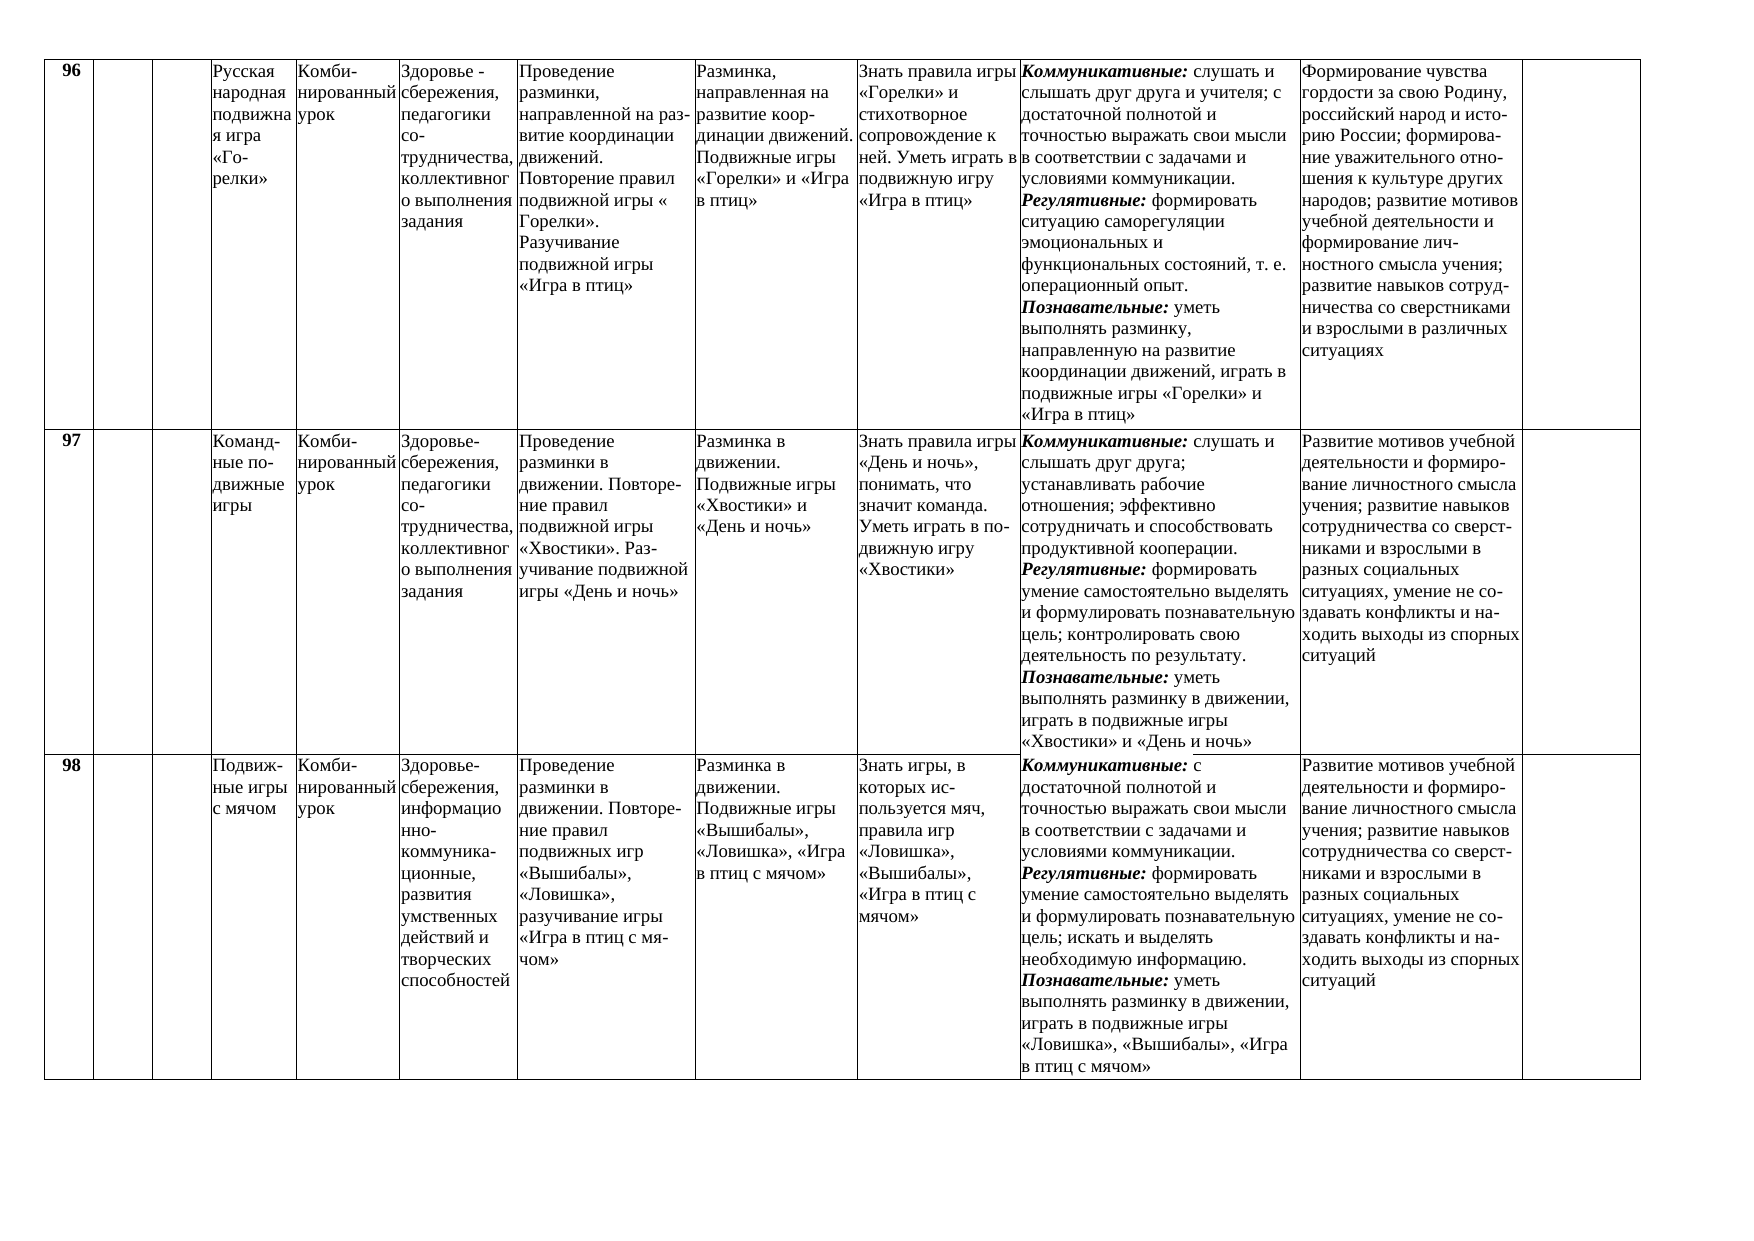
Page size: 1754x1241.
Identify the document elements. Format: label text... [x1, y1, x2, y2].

table_cell Знать правила игры «Горелки» и стихотворное сопровождение к ней. Уметь играть в подвижную игру «Игра в птиц» [858, 60, 1020, 429]
table_cell Командные подвижные игры [212, 430, 296, 754]
table_cell [1523, 430, 1640, 754]
table_cell Комбинированный урок [297, 430, 399, 754]
table_cell Разминка в движении. Подвижные игры «Вышибалы», «Ловишка», «Игра в птиц с мячом» [696, 755, 857, 1078]
table_cell Коммуникативные: слушать и слышать друг друга; устанавливать рабочие отношения; эффективно сотрудничать и способствовать продуктивной кооперации. Регулятивные: формировать умение самостоятельно выделять и формулировать познавательную цель; контролировать свою деятельность по результату. Познавательные: уметь выполнять разминку в движении, играть в подвижные игры «Хвостики» и «День и ночь» [1021, 430, 1300, 754]
table_cell [153, 430, 211, 754]
table_cell [1523, 60, 1640, 429]
table_cell Формирование чувства гордости за свою Родину, российский народ и историю России; формирование уважительного отношения к культуре других народов; развитие мотивов учебной деятельности и формирование личностного смысла учения; развитие навыков сотрудничества со сверстниками и взрослыми в различных ситуациях [1301, 60, 1522, 429]
table_cell Здоровье- сбережения, информационно-коммуникационные, развития умственных действий и творческих способностей [400, 755, 517, 1078]
table_cell Разминка в движении. Подвижные игры «Хвостики» и «День и ночь» [696, 430, 857, 754]
table_cell [1523, 755, 1640, 1078]
table_cell Здоровье - сбережения, педагогики сотрудничества, коллективного выполнения задания [400, 60, 517, 429]
table_cell [153, 60, 211, 429]
table_cell Коммуникативные: с достаточной полнотой и точностью выражать свои мысли в соответствии с задачами и условиями коммуникации. Регулятивные: формировать умение самостоятельно выделять и формулировать познавательную цель; искать и выделять необходимую информацию. Познавательные: уметь выполнять разминку в движении, играть в подвижные игры «Ловишка», «Вышибалы», «Игра в птиц с мячом» [1021, 755, 1300, 1078]
table_cell Русская народная подвижная игра «Го- релки» [212, 60, 296, 429]
table_cell 97 [45, 430, 93, 754]
table_cell Коммуникативные: слушать и слышать друг друга и учителя; с достаточной полнотой и точностью выражать свои мысли в соответствии с задачами и условиями коммуникации. Регулятивные: формировать ситуацию саморегуляции эмоциональных и функциональных состояний, т. е. операционный опыт. Познавательные: уметь выполнять разминку, направленную на развитие координации движений, играть в подвижные игры «Горелки» и «Игра в птиц» [1021, 60, 1300, 429]
table_cell Знать правила игры «День и ночь», понимать, что значит команда. Уметь играть в подвижную игру «Хвостики» [858, 430, 1020, 754]
table_cell 98 [45, 755, 93, 1078]
table_cell Комбинированный урок [297, 755, 399, 1078]
table_cell Здоровье- сбережения, педагогики сотрудничества, коллективного выполнения задания [400, 430, 517, 754]
table_cell [94, 755, 152, 1078]
table_cell Знать игры, в которых используется мяч, правила игр «Ловишка», «Вышибалы», «Игра в птиц с мячом» [858, 755, 1020, 1078]
table_cell Проведение разминки, направленной на развитие координации движений. Повторение правил подвижной игры « Горелки». Разучивание подвижной игры «Игра в птиц» [518, 60, 695, 429]
table_cell 96 [45, 60, 93, 429]
table_cell Развитие мотивов учебной деятельности и формирование личностного смысла учения; развитие навыков сотрудничества со сверстниками и взрослыми в разных социальных ситуациях, умение не создавать конфликты и находить выходы из спорных ситуаций [1301, 755, 1522, 1078]
table_cell Развитие мотивов учебной деятельности и формирование личностного смысла учения; развитие навыков сотрудничества со сверстниками и взрослыми в разных социальных ситуациях, умение не создавать конфликты и находить выходы из спорных ситуаций [1301, 430, 1522, 754]
table_cell Проведение разминки в движении. Повторение правил подвижной игры «Хвостики». Разучивание подвижной игры «День и ночь» [518, 430, 695, 754]
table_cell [297, 60, 399, 429]
table_cell Проведение разминки в движении. Повторение правил подвижных игр «Вышибалы», «Ловишка», разучивание игры «Игра в птиц с мячом» [518, 755, 695, 1078]
table_cell [94, 430, 152, 754]
table_cell Подвижные игры с мячом [212, 755, 296, 1078]
table_cell [94, 60, 152, 429]
table_cell [153, 755, 211, 1078]
table_cell Разминка, направленная на развитие координации движений. Подвижные игры «Горелки» и «Игра в птиц» [696, 60, 857, 429]
